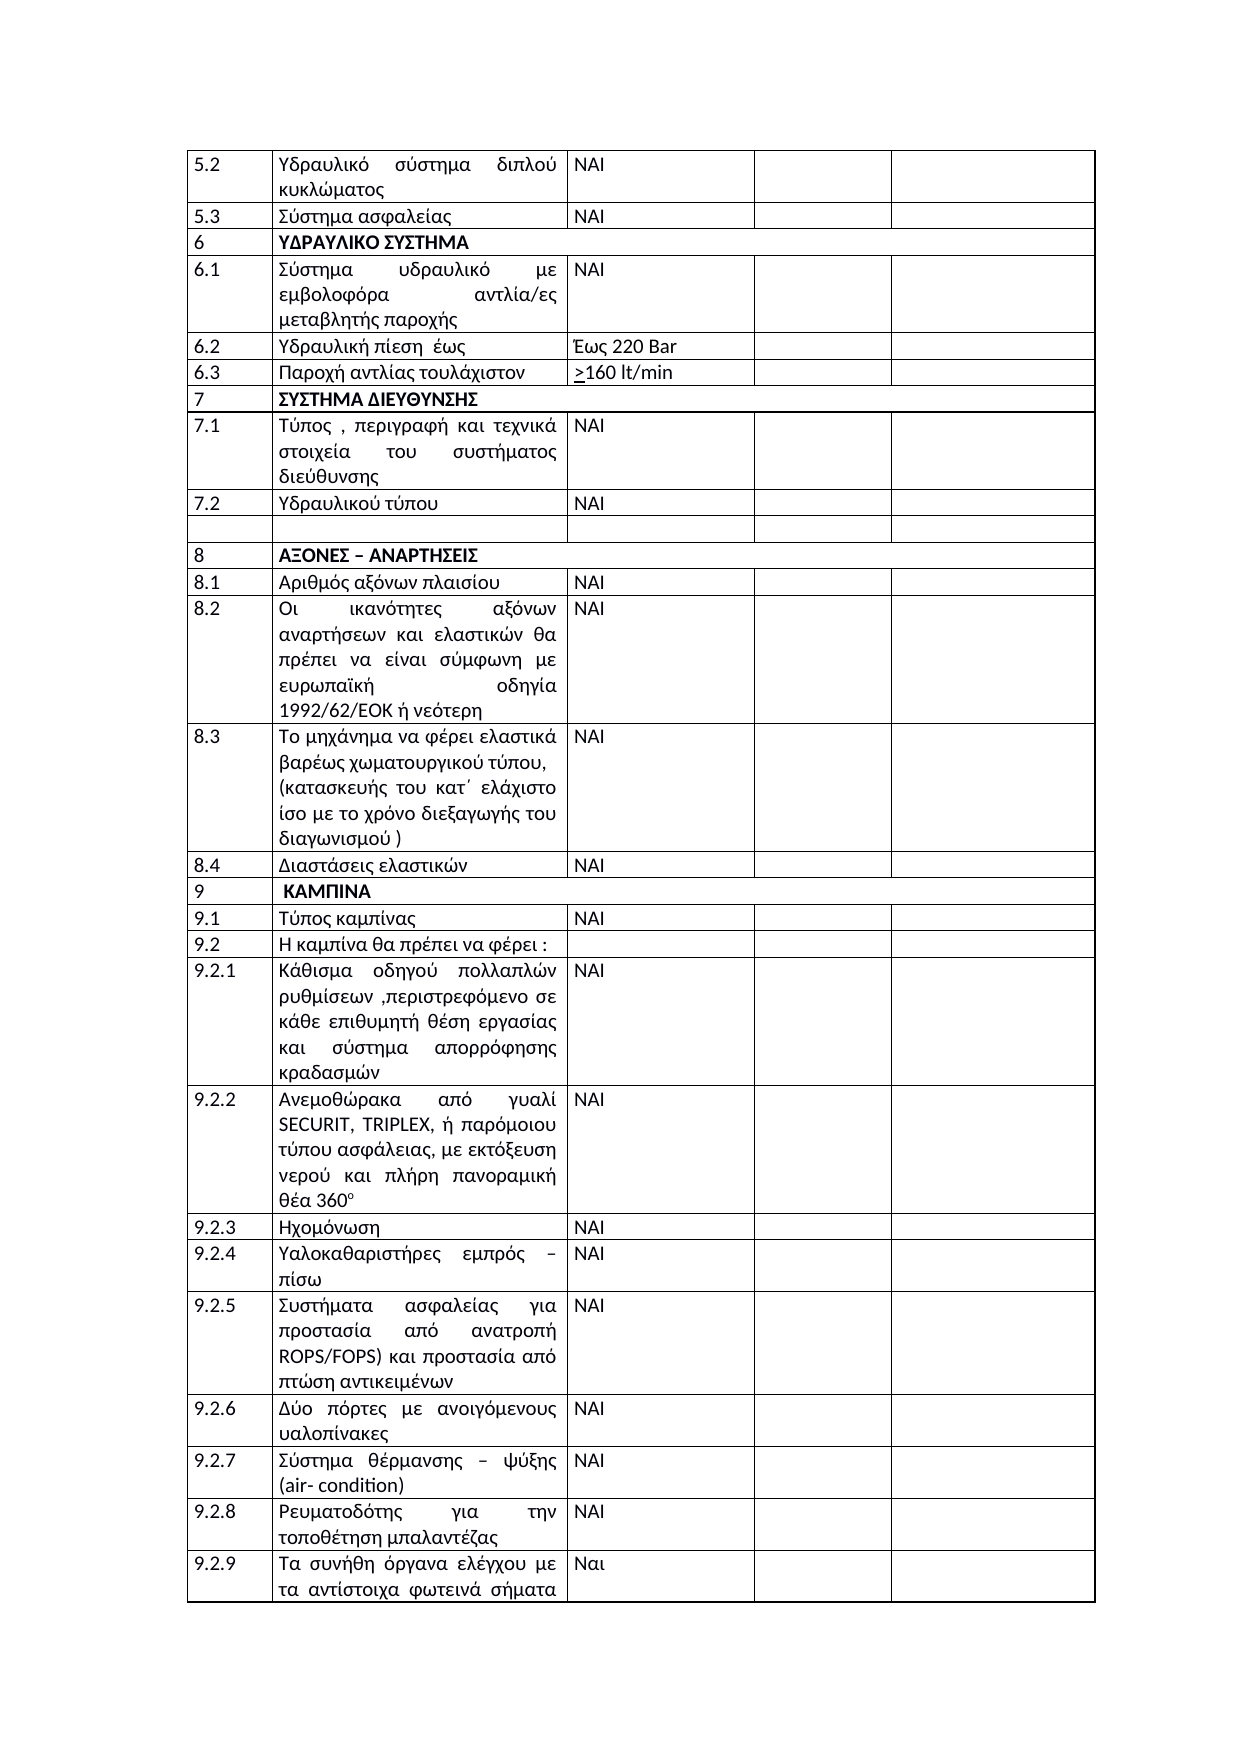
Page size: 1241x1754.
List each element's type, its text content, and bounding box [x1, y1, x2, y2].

table_cell [892, 333, 1094, 358]
table_cell [892, 1086, 1094, 1213]
table_cell ΝΑΙ [568, 905, 754, 930]
table_cell [892, 852, 1094, 877]
table_cell [188, 516, 272, 542]
table_cell [892, 1395, 1094, 1446]
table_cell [273, 1551, 567, 1601]
table_cell 5.3 [188, 203, 272, 228]
table_cell Διαστάσεις ελαστικών [273, 852, 567, 877]
table_cell Δύο πόρτες με ανοιγόμενους υαλοπίνακες [273, 1395, 567, 1446]
table_cell [755, 1086, 891, 1213]
table_cell ΝΑΙ [568, 413, 754, 489]
table_cell Υαλοκαθαριστήρες εμπρός –πίσω [273, 1240, 567, 1291]
table_cell ΝΑΙ [568, 1395, 754, 1446]
table_cell ΝΑΙ [568, 1214, 754, 1239]
table_cell Υδραυλικού τύπου [273, 490, 567, 515]
table_cell [755, 151, 891, 202]
table_cell Το μηχάνημα να φέρει ελαστικά βαρέως χωματουργικού τύπου, (κατασκευής του κατ΄ ελάχιστο ίσο με το χρόνο διεξαγωγής του διαγωνισμού ) [273, 724, 567, 851]
table_cell ΚΑΜΠΙΝΑ [273, 878, 1094, 904]
table_cell [892, 958, 1094, 1085]
table_cell [892, 413, 1094, 489]
table_cell 6.2 [188, 333, 272, 358]
table_cell Τύπος , περιγραφή και τεχνικά στοιχεία του συστήματος διεύθυνσης [273, 413, 567, 489]
table_cell Παροχή αντλίας τουλάχιστον [273, 360, 567, 385]
table_cell 6 [188, 229, 272, 255]
table_cell [568, 931, 754, 957]
table_cell ΝΑΙ [568, 1447, 754, 1498]
table_cell [892, 931, 1094, 957]
table_cell Σύστημα θέρμανσης – ψύξης (air- condition) [273, 1447, 567, 1498]
table_cell Αριθμός αξόνων πλαισίου [273, 569, 567, 594]
table_cell ΥΔΡΑΥΛΙΚΟ ΣΥΣΤΗΜΑ [273, 229, 1094, 255]
table_cell [755, 905, 891, 930]
table_cell Υδραυλική πίεση έως [273, 333, 567, 358]
table_cell [755, 852, 891, 877]
table_cell 6.1 [188, 256, 272, 332]
table_cell [755, 333, 891, 358]
table_cell 9.2.5 [188, 1292, 272, 1394]
table_cell Σύστημα ασφαλείας [273, 203, 567, 228]
table_cell ΝΑΙ [568, 852, 754, 877]
table_cell 6.3 [188, 360, 272, 385]
table_cell 9.2.9 [188, 1551, 272, 1601]
table_cell [755, 724, 891, 851]
table_cell [273, 516, 567, 542]
table_cell [755, 1214, 891, 1239]
table_cell [755, 958, 891, 1085]
table_cell Οι ικανότητες αξόνων αναρτήσεων και ελαστικών θα πρέπει να είναι σύμφωνη με ευρωπαϊκή οδηγία 1992/62/ΕΟΚ ή νεότερη [273, 596, 567, 723]
table_cell [892, 490, 1094, 515]
table_cell [755, 203, 891, 228]
table_cell Ρευματοδότης για την τοποθέτηση μπαλαντέζας [273, 1499, 567, 1549]
table_cell 9.2 [188, 931, 272, 957]
table_cell 9.2.6 [188, 1395, 272, 1446]
table_cell ΝΑΙ [568, 203, 754, 228]
table_cell [755, 931, 891, 957]
table_cell [892, 1240, 1094, 1291]
table_cell [892, 724, 1094, 851]
table_cell [755, 596, 891, 723]
table_cell [892, 151, 1094, 202]
table_cell 9 [188, 878, 272, 904]
table_cell Έως 220 Bar [568, 333, 754, 358]
table_cell [755, 1499, 891, 1549]
table_cell 9.1 [188, 905, 272, 930]
table_cell ΝΑΙ [568, 151, 754, 202]
table_cell [892, 1214, 1094, 1239]
table_cell [755, 1240, 891, 1291]
table_cell ΑΞΟΝΕΣ – ΑΝΑΡΤΗΣΕΙΣ [273, 543, 1094, 568]
table_cell 8.1 [188, 569, 272, 594]
table_cell [892, 905, 1094, 930]
table_cell [755, 256, 891, 332]
table_cell [755, 1447, 891, 1498]
table_cell ΣΥΣΤΗΜΑ ΔΙΕΥΘΥΝΣΗΣ [273, 386, 1094, 411]
table_cell [892, 516, 1094, 542]
table_cell 7 [188, 386, 272, 411]
table_cell 8 [188, 543, 272, 568]
table_cell 9.2.2 [188, 1086, 272, 1213]
table_cell 9.2.1 [188, 958, 272, 1085]
table_cell Τύπος καμπίνας [273, 905, 567, 930]
table_cell ΝΑΙ [568, 958, 754, 1085]
table_cell [755, 1551, 891, 1601]
table_cell 7.2 [188, 490, 272, 515]
table_cell Υδραυλικό σύστημα διπλού κυκλώματος [273, 151, 567, 202]
table_cell ΝΑΙ [568, 1499, 754, 1549]
table_cell [755, 569, 891, 594]
table_cell [892, 256, 1094, 332]
table_cell 7.1 [188, 413, 272, 489]
table_cell ΝΑΙ [568, 569, 754, 594]
table_cell Ανεμοθώρακα από γυαλί SECURIT, TRIPLEX, ή παρόμοιου τύπου ασφάλειας, με εκτόξευση νερού και πλήρη πανοραμική θέα 360ο [273, 1086, 567, 1213]
table_cell ΝΑΙ [568, 256, 754, 332]
table_cell Η καμπίνα θα πρέπει να φέρει : [273, 931, 567, 957]
table_cell ΝΑΙ [568, 724, 754, 851]
table_cell [755, 516, 891, 542]
table_cell 8.2 [188, 596, 272, 723]
table_cell 9.2.4 [188, 1240, 272, 1291]
table_cell 8.3 [188, 724, 272, 851]
table_cell [892, 1292, 1094, 1394]
table_cell [892, 1551, 1094, 1601]
table_cell Σύστημα υδραυλικό με εμβολοφόρα αντλία/ες μεταβλητής παροχής [273, 256, 567, 332]
table_cell Κάθισμα οδηγού πολλαπλών ρυθμίσεων ,περιστρεφόμενο σε κάθε επιθυμητή θέση εργασίας και σύστημα απορρόφησης κραδασμών [273, 958, 567, 1085]
table_cell 9.2.8 [188, 1499, 272, 1549]
table_cell >160 lt/min [568, 360, 754, 385]
table_cell [755, 360, 891, 385]
table_cell [892, 203, 1094, 228]
table_cell Συστήματα ασφαλείας για προστασία από ανατροπή ROPS/FOPS) και προστασία από πτώση αντικειμένων [273, 1292, 567, 1394]
table_cell [892, 569, 1094, 594]
table_cell 9.2.3 [188, 1214, 272, 1239]
table_cell Ναι [568, 1551, 754, 1601]
table_cell ΝΑΙ [568, 1086, 754, 1213]
table_cell ΝΑΙ [568, 596, 754, 723]
table_cell [892, 596, 1094, 723]
table_cell [755, 413, 891, 489]
table_cell 5.2 [188, 151, 272, 202]
table_cell [892, 1447, 1094, 1498]
table_cell 8.4 [188, 852, 272, 877]
table_cell ΝΑΙ [568, 1292, 754, 1394]
table_cell [568, 516, 754, 542]
table_cell Ηχομόνωση [273, 1214, 567, 1239]
table_cell [755, 490, 891, 515]
table_cell [755, 1292, 891, 1394]
table_cell [755, 1395, 891, 1446]
table_cell [892, 1499, 1094, 1549]
table_cell ΝΑΙ [568, 1240, 754, 1291]
table_cell 9.2.7 [188, 1447, 272, 1498]
table_cell [892, 360, 1094, 385]
table_cell ΝΑΙ [568, 490, 754, 515]
